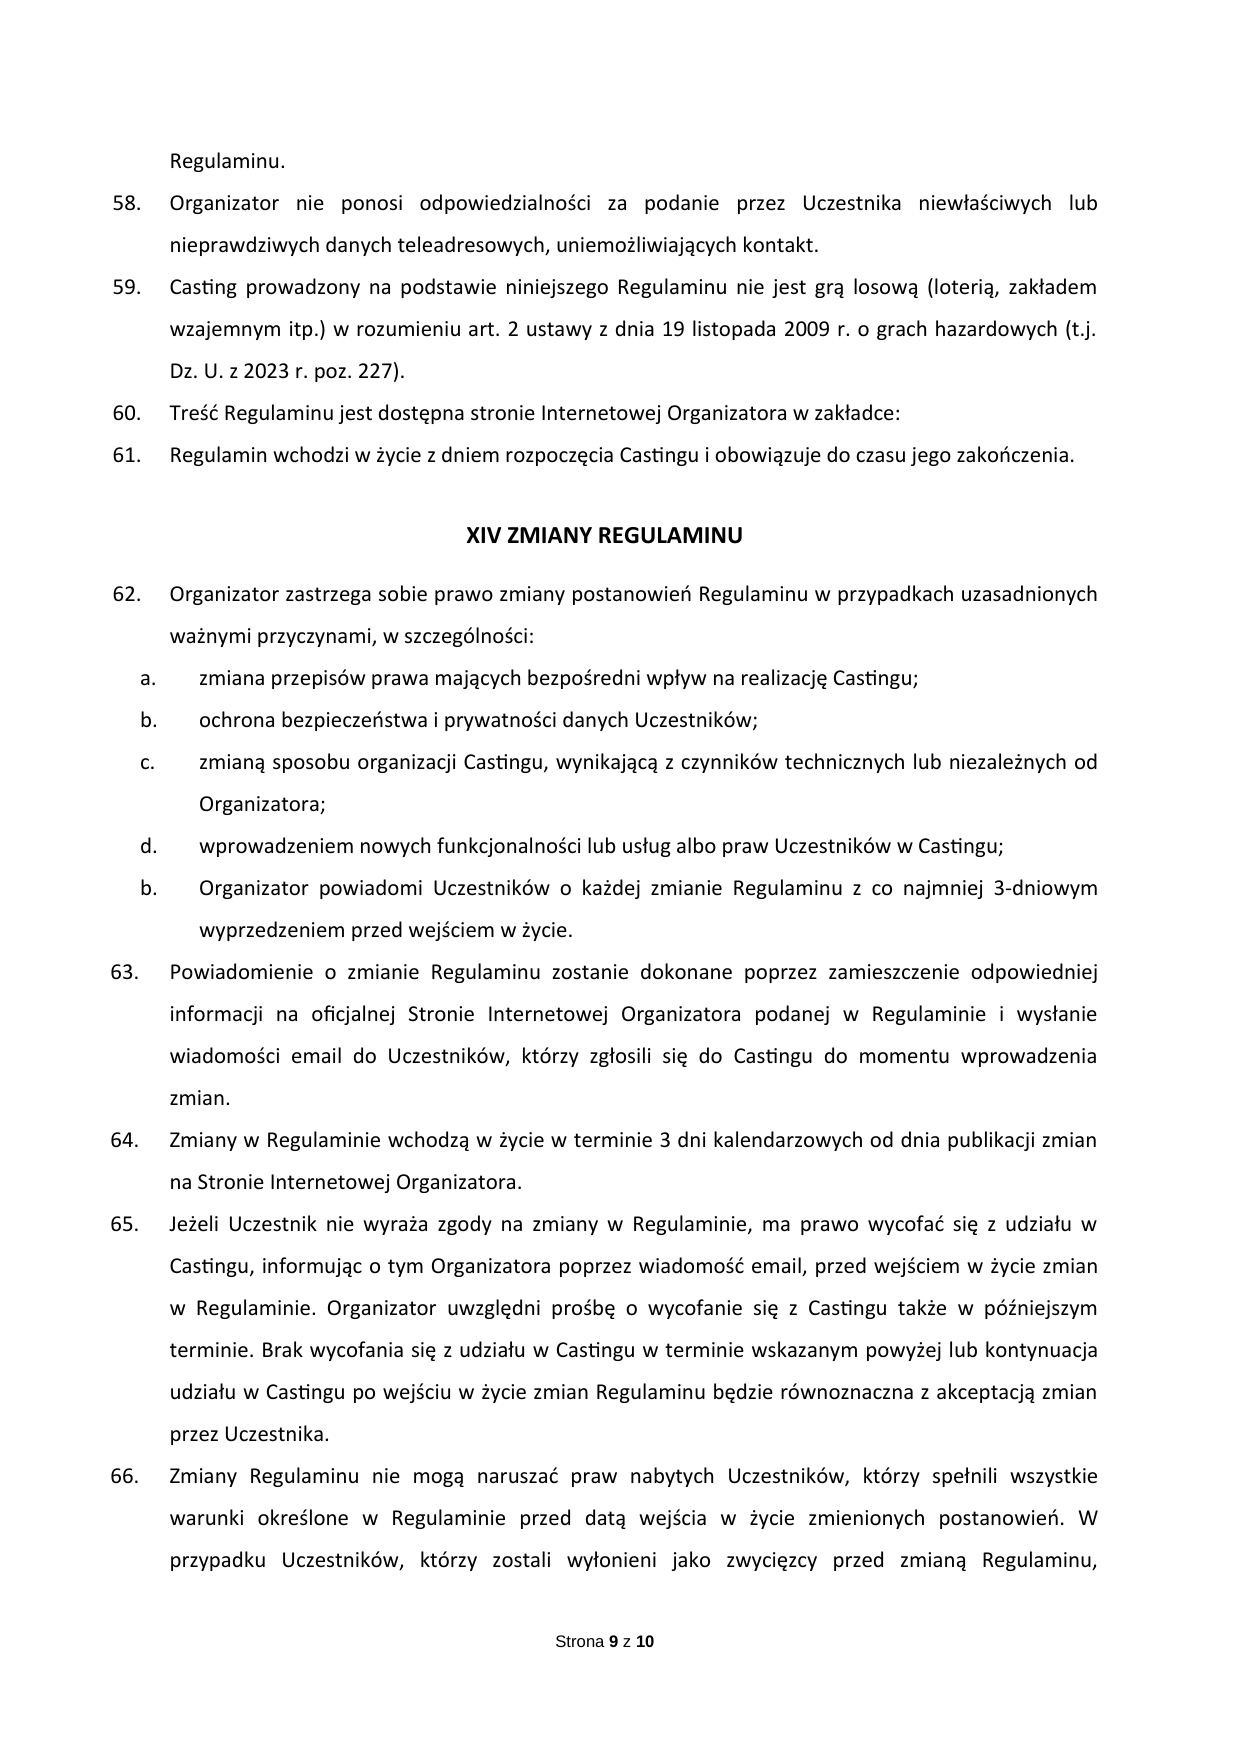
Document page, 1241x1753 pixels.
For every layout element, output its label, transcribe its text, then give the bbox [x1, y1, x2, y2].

list Jeżeli Uczestnik nie wyraża zgody na zmiany w Regulaminie, ma prawo wycofać się z udziału w Castingu, informując o tym Organizatora poprzez wiadomość email, przed wejściem w życie zmian w Regulaminie. Organizator uwzględni prośbę o wycofanie się z Castingu także w późniejszym terminie. Brak wycofania się z udziału w Castingu w terminie wskazanym powyżej lub kontynuacja udziału w Castingu po wejściu w życie zmian Regulaminu będzie równoznaczna z akceptacją zmian przez Uczestnika. [110, 1209, 1100, 1447]
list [112, 146, 1099, 174]
list Powiadomienie o zmianie Regulaminu zostanie dokonane poprzez zamieszczenie odpowiedniej informacji na oficjalnej Stronie Internetowej Organizatora podanej w Regulaminie i wysłanie wiadomości email do Uczestników, którzy zgłosili się do Castingu do momentu wprowadzenia zmian. [110, 957, 1100, 1111]
list Zmiany w Regulaminie wchodzą w życie w terminie 3 dni kalendarzowych od dnia publikacji zmian na Stronie Internetowej Organizatora. [110, 1125, 1100, 1195]
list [110, 1461, 1099, 1573]
list Organizator zastrzega sobie prawo zmiany postanowień Regulaminu w przypadkach uzasadnionych ważnymi przyczynami, w szczególności: [112, 579, 1099, 649]
list Treść Regulaminu jest dostępna stronie Internetowej Organizatora w zakładce: [112, 398, 1099, 426]
list zmiana przepisów prawa mających bezpośredni wpływ na realizację Castingu; [140, 663, 1022, 691]
list Organizator powiadomi Uczestników o każdej zmianie Regulaminu z co najmniej 3-dniowym wyprzedzeniem przed wejściem w życie. [140, 873, 1100, 943]
list zmianą sposobu organizacji Castingu, wynikającą z czynników technicznych lub niezależnych od Organizatora; [140, 747, 1099, 817]
list Regulamin wchodzi w życie z dniem rozpoczęcia Castingu i obowiązuje do czasu jego zakończenia. [112, 440, 1099, 468]
subtitle XIV ZMIANY REGULAMINU [110, 519, 1099, 550]
list ochrona bezpieczeństwa i prywatności danych Uczestników; [140, 705, 1022, 733]
list wprowadzeniem nowych funkcjonalności lub usług albo praw Uczestników w Castingu; [140, 831, 1099, 859]
list Organizator nie ponosi odpowiedzialności za podanie przez Uczestnika niewłaściwych lub nieprawdziwych danych teleadresowych, uniemożliwiających kontakt. [112, 188, 1099, 258]
list Casting prowadzony na podstawie niniejszego Regulaminu nie jest grą losową (loterią, zakładem wzajemnym itp.) w rozumieniu art. 2 ustawy z dnia 19 listopada 2009 r. o grach hazardowych (t.j. Dz. U. z 2023 r. poz. 227). [112, 272, 1099, 384]
